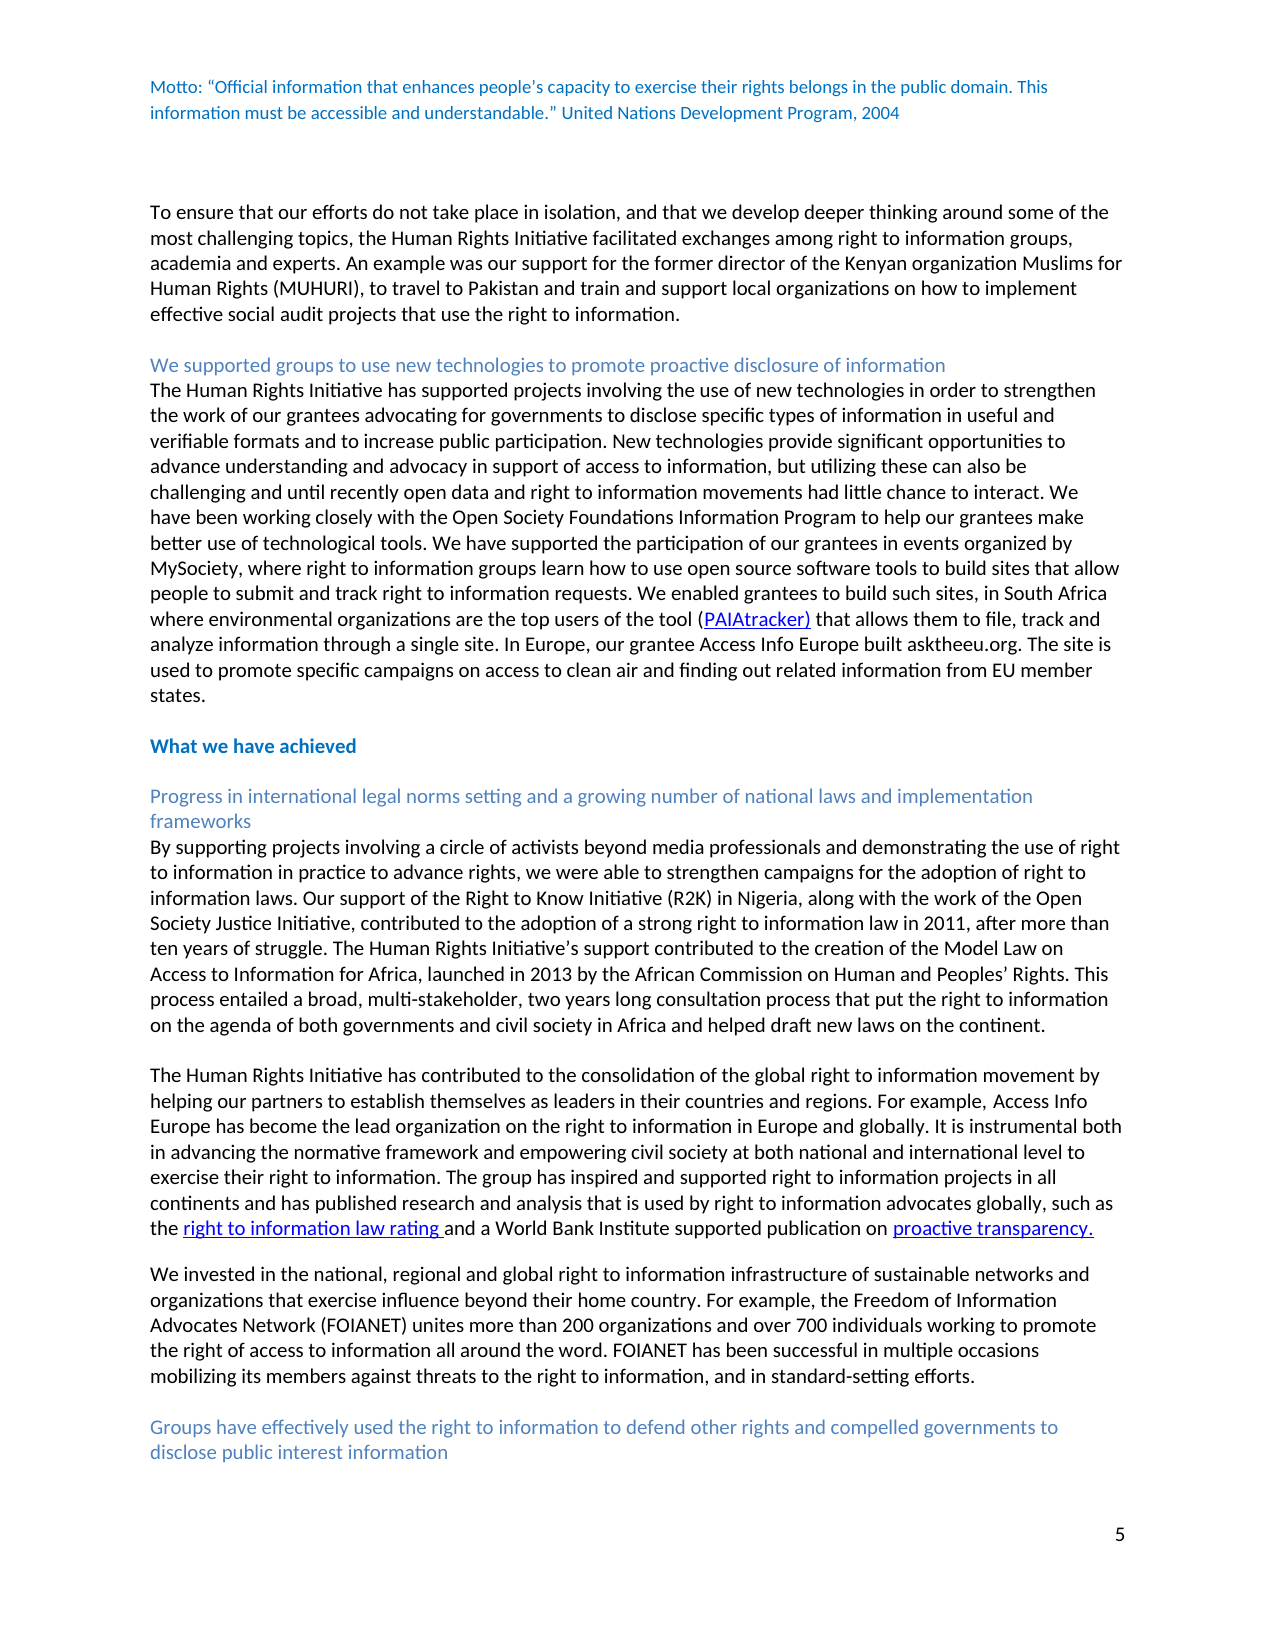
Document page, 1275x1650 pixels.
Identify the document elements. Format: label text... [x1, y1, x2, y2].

text We supported groups to use new technologies to promote proactive disclosure of information [150, 352, 1125, 377]
text We invested in the national, regional and global right to information infrastructure of sustainable networks and organizations that exercise influence beyond their home country. For example, the Freedom of Information Advocates Network (FOIANET) unites more than 200 organizations and over 700 individuals working to promote the right of access to information all around the word. FOIANET has been successful in multiple occasions mobilizing its members against threats to the right to information, and in standard-setting efforts. [150, 1261, 1125, 1388]
text To ensure that our efforts do not take place in isolation, and that we develop deeper thinking around some of the most challenging topics, the Human Rights Initiative facilitated exchanges among right to information groups, academia and experts. An example was our support for the former director of the Kenyan organization Muslims for Human Rights (MUHURI), to travel to Pakistan and train and support local organizations on how to implement effective social audit projects that use the right to information. [150, 199, 1125, 326]
text The Human Rights Initiative has supported projects involving the use of new technologies in order to strengthen the work of our grantees advocating for governments to disclose specific types of information in useful and verifiable formats and to increase public participation. New technologies provide significant opportunities to advance understanding and advocacy in support of access to information, but utilizing these can also be challenging and until recently open data and right to information movements had little chance to interact. We have been working closely with the Open Society Foundations Information Program to help our grantees make better use of technological tools. We have supported the participation of our grantees in events organized by MySociety, where right to information groups learn how to use open source software tools to build sites that allow people to submit and track right to information requests. We enabled grantees to build such sites, in South Africa where environmental organizations are the top users of the tool (PAIAtracker) that allows them to file, track and analyze information through a single site. In Europe, our grantee Access Info Europe built asktheeu.org. The site is used to promote specific campaigns on access to clean air and finding out related information from EU member states. [150, 377, 1125, 708]
text Groups have effectively used the right to information to defend other rights and compelled governments to disclose public interest information [150, 1414, 1125, 1465]
text Progress in international legal norms setting and a growing number of national laws and implementation frameworks [150, 783, 1125, 834]
text The Human Rights Initiative has contributed to the consolidation of the global right to information movement by helping our partners to establish themselves as leaders in their countries and regions. For example, Access Info Europe has become the lead organization on the right to information in Europe and globally. It is instrumental both in advancing the normative framework and empowering civil society at both national and international level to exercise their right to information. The group has inspired and supported right to information projects in all continents and has published research and analysis that is used by right to information advocates globally, such as the right to information law rating and a World Bank Institute supported publication on proactive transparency. [150, 1063, 1125, 1241]
text What we have achieved [150, 733, 1125, 758]
text By supporting projects involving a circle of activists beyond media professionals and demonstrating the use of right to information in practice to advance rights, we were able to strengthen campaigns for the adoption of right to information laws. Our support of the Right to Know Initiative (R2K) in Nigeria, along with the work of the Open Society Justice Initiative, contributed to the adoption of a strong right to information law in 2011, after more than ten years of struggle. The Human Rights Initiative’s support contributed to the creation of the Model Law on Access to Information for Africa, launched in 2013 by the African Commission on Human and Peoples’ Rights. This process entailed a broad, multi-stakeholder, two years long consultation process that put the right to information on the agenda of both governments and civil society in Africa and helped draft new laws on the continent. [150, 834, 1125, 1037]
